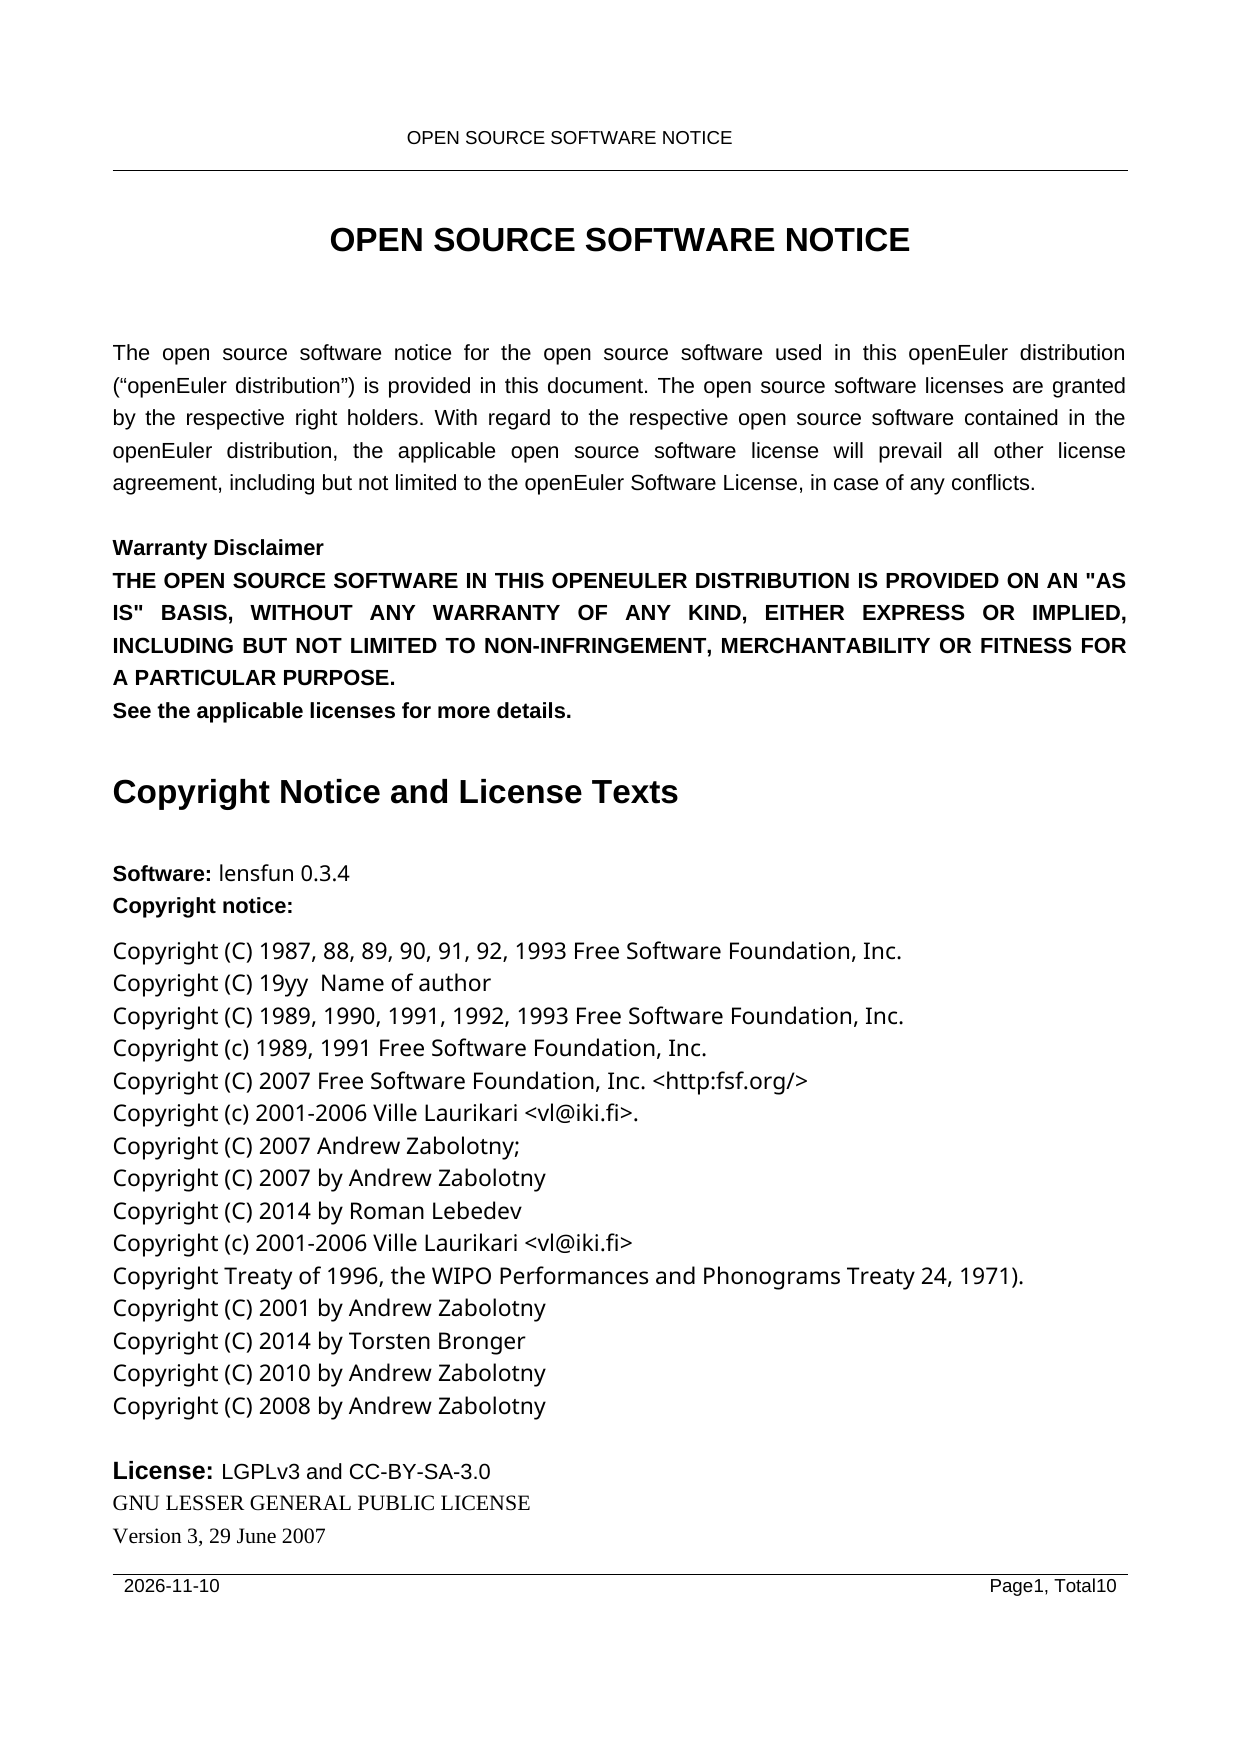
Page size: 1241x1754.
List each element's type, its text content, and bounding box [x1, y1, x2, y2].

text The open source software notice for the open source software used in this openEuler distribution (“openEuler distribution”) is provided in this document. The open source software licenses are granted by the respective right holders. With regard to the respective open source software contained in the openEuler distribution, the applicable open source software license will prevail all other license agreement, including but not limited to the openEuler Software License, in case of any conflicts. [112, 336, 1128, 499]
text Copyright notice: [112, 889, 1128, 921]
text Warranty Disclaimer [112, 531, 1128, 564]
text OPEN SOURCE SOFTWARE NOTICE [112, 206, 1128, 271]
text License: LGPLv3 and CC-BY-SA-3.0 [112, 1454, 1128, 1486]
text Copyright (C) 1987, 88, 89, 90, 91, 92, 1993 Free Software Foundation, Inc. Copyright (C) 19yy Name of author Copyright (C) 1989, 1990, 1991, 1992, 1993 Free Software Foundation, Inc. Copyright (c) 1989, 1991 Free Software Foundation, Inc. Copyright (C) 2007 Free Software Foundation, Inc. <http:fsf.org/> Copyright (c) 2001-2006 Ville Laurikari <vl@iki.fi>. Copyright (C) 2007 Andrew Zabolotny; Copyright (C) 2007 by Andrew Zabolotny Copyright (C) 2014 by Roman Lebedev Copyright (c) 2001-2006 Ville Laurikari <vl@iki.fi> Copyright Treaty of 1996, the WIPO Performances and Phonograms Treaty 24, 1971). Copyright (C) 2001 by Andrew Zabolotny Copyright (C) 2014 by Torsten Bronger Copyright (C) 2010 by Andrew Zabolotny Copyright (C) 2008 by Andrew Zabolotny [112, 934, 1128, 1454]
text THE OPEN SOURCE SOFTWARE IN THIS OPENEULER DISTRIBUTION IS PROVIDED ON AN "AS IS" BASIS, WITHOUT ANY WARRANTY OF ANY KIND, EITHER EXPRESS OR IMPLIED, INCLUDING BUT NOT LIMITED TO NON-INFRINGEMENT, MERCHANTABILITY OR FITNESS FOR A PARTICULAR PURPOSE. See the applicable licenses for more details. [112, 564, 1128, 726]
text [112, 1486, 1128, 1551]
text Copyright Notice and License Texts [112, 759, 1128, 824]
title Software: lensfun 0.3.4 [112, 856, 1128, 889]
